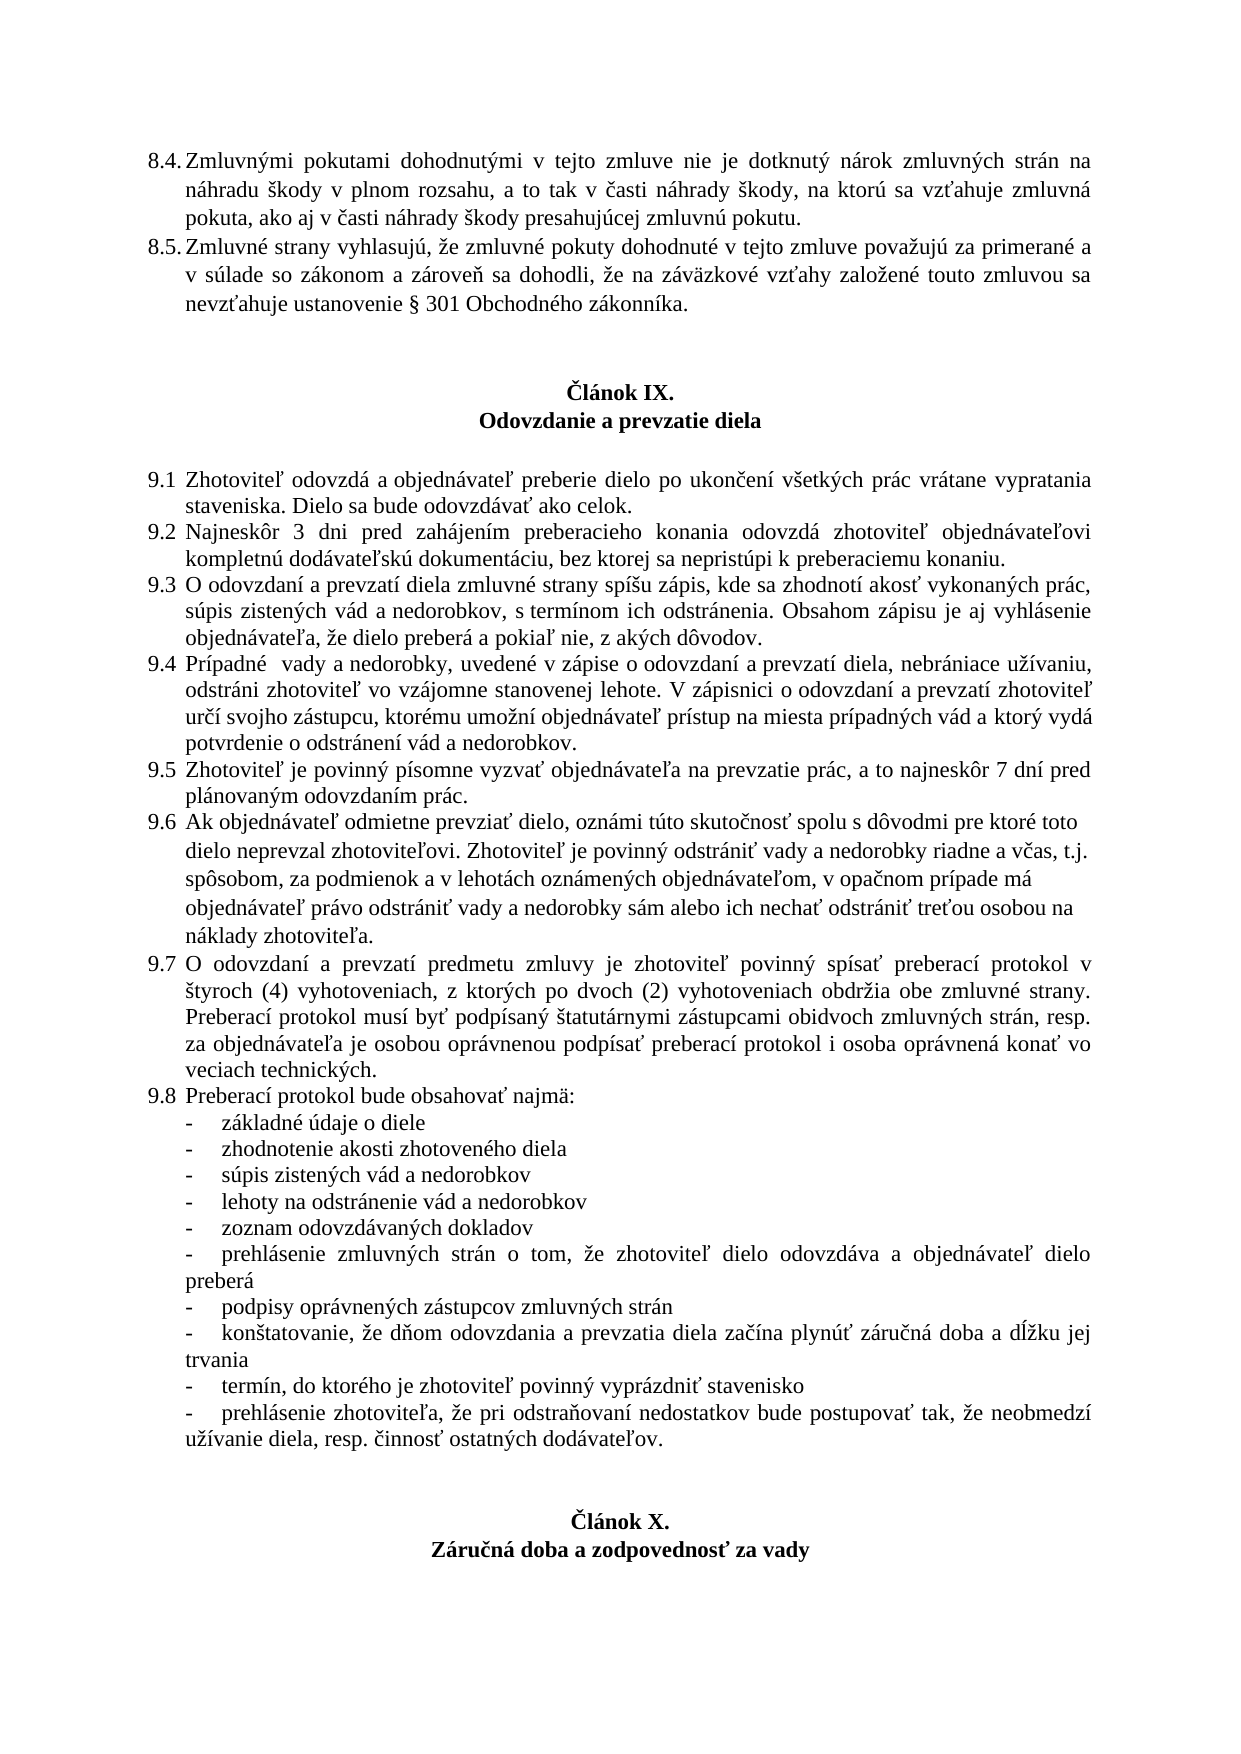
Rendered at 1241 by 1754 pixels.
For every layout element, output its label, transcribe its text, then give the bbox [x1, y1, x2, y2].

text Článok IX. [148, 379, 1093, 405]
list Zhotoviteľ je povinný písomne vyzvať objednávateľa na prevzatie prác, a to najneskôr 7 dní pred plánovaným odovzdaním prác. [148, 756, 1093, 808]
text - termín, do ktorého je zhotoviteľ povinný vyprázdniť stavenisko [185, 1372, 1093, 1398]
list Zhotoviteľ odovzdá a objednávateľ preberie dielo po ukončení všetkých prác vrátane vypratania staveniska. Dielo sa bude odovzdávať ako celok. [148, 466, 1093, 518]
list Zmluvnými pokutami dohodnutými v tejto zmluve nie je dotknutý nárok zmluvných strán na náhradu škody v plnom rozsahu, a to tak v časti náhrady škody, na ktorú sa vzťahuje zmluvná pokuta, ako aj v časti náhrady škody presahujúcej zmluvnú pokutu. [148, 148, 1093, 231]
text - základné údaje o diele [185, 1109, 1093, 1135]
text - prehlásenie zmluvných strán o tom, že zhotoviteľ dielo odovzdáva a objednávateľ dielo preberá [185, 1240, 1093, 1293]
text Odovzdanie a prevzatie diela [148, 407, 1093, 433]
text Záručná doba a zodpovednosť za vady [148, 1536, 1093, 1563]
list Zmluvné strany vyhlasujú, že zmluvné pokuty dohodnuté v tejto zmluve považujú za primerané a v súlade so zákonom a zároveň sa dohodli, že na záväzkové vzťahy založené touto zmluvou sa nevzťahuje ustanovenie § 301 Obchodného zákonníka. [148, 233, 1093, 316]
list Prípadné vady a nedorobky, uvedené v zápise o odovzdaní a prevzatí diela, nebrániace užívaniu, odstráni zhotoviteľ vo vzájomne stanovenej lehote. V zápisnici o odovzdaní a prevzatí zhotoviteľ určí svojho zástupcu, ktorému umožní objednávateľ prístup na miesta prípadných vád a ktorý vydá potvrdenie o odstránení vád a nedorobkov. [148, 650, 1093, 756]
text - podpisy oprávnených zástupcov zmluvných strán [185, 1293, 1093, 1319]
text - súpis zistených vád a nedorobkov [185, 1161, 1093, 1188]
text - prehlásenie zhotoviteľa, že pri odstraňovaní nedostatkov bude postupovať tak, že neobmedzí užívanie diela, resp. činnosť ostatných dodávateľov. [185, 1398, 1093, 1451]
text - zhodnotenie akosti zhotoveného diela [185, 1135, 1093, 1161]
list Preberací protokol bude obsahovať najmä: [148, 1082, 1093, 1109]
text - zoznam odovzdávaných dokladov [185, 1214, 1093, 1240]
list O odovzdaní a prevzatí predmetu zmluvy je zhotoviteľ povinný spísať preberací protokol v štyroch (4) vyhotoveniach, z ktorých po dvoch (2) vyhotoveniach obdržia obe zmluvné strany. Preberací protokol musí byť podpísaný štatutárnymi zástupcami obidvoch zmluvných strán, resp. za objednávateľa je osobou oprávnenou podpísať preberací protokol i osoba oprávnená konať vo veciach technických. [148, 951, 1093, 1082]
list Ak objednávateľ odmietne prevziať dielo, oznámi túto skutočnosť spolu s dôvodmi pre ktoré toto dielo neprevzal zhotoviteľovi. Zhotoviteľ je povinný odstrániť vady a nedorobky riadne a včas, t.j. spôsobom, za podmienok a v lehotách oznámených objednávateľom, v opačnom prípade má objednávateľ právo odstrániť vady a nedorobky sám alebo ich nechať odstrániť treťou osobou na náklady zhotoviteľa. [148, 808, 1093, 948]
text Článok X. [148, 1508, 1093, 1534]
list O odovzdaní a prevzatí diela zmluvné strany spíšu zápis, kde sa zhodnotí akosť vykonaných prác, súpis zistených vád a nedorobkov, s termínom ich odstránenia. Obsahom zápisu je aj vyhlásenie objednávateľa, že dielo preberá a pokiaľ nie, z akých dôvodov. [148, 571, 1093, 650]
list Najneskôr 3 dni pred zahájením preberacieho konania odovzdá zhotoviteľ objednávateľovi kompletnú dodávateľskú dokumentáciu, bez ktorej sa nepristúpi k preberaciemu konaniu. [148, 518, 1093, 571]
text - konštatovanie, že dňom odovzdania a prevzatia diela začína plynúť záručná doba a dĺžku jej trvania [185, 1319, 1093, 1372]
text - lehoty na odstránenie vád a nedorobkov [185, 1188, 1093, 1214]
